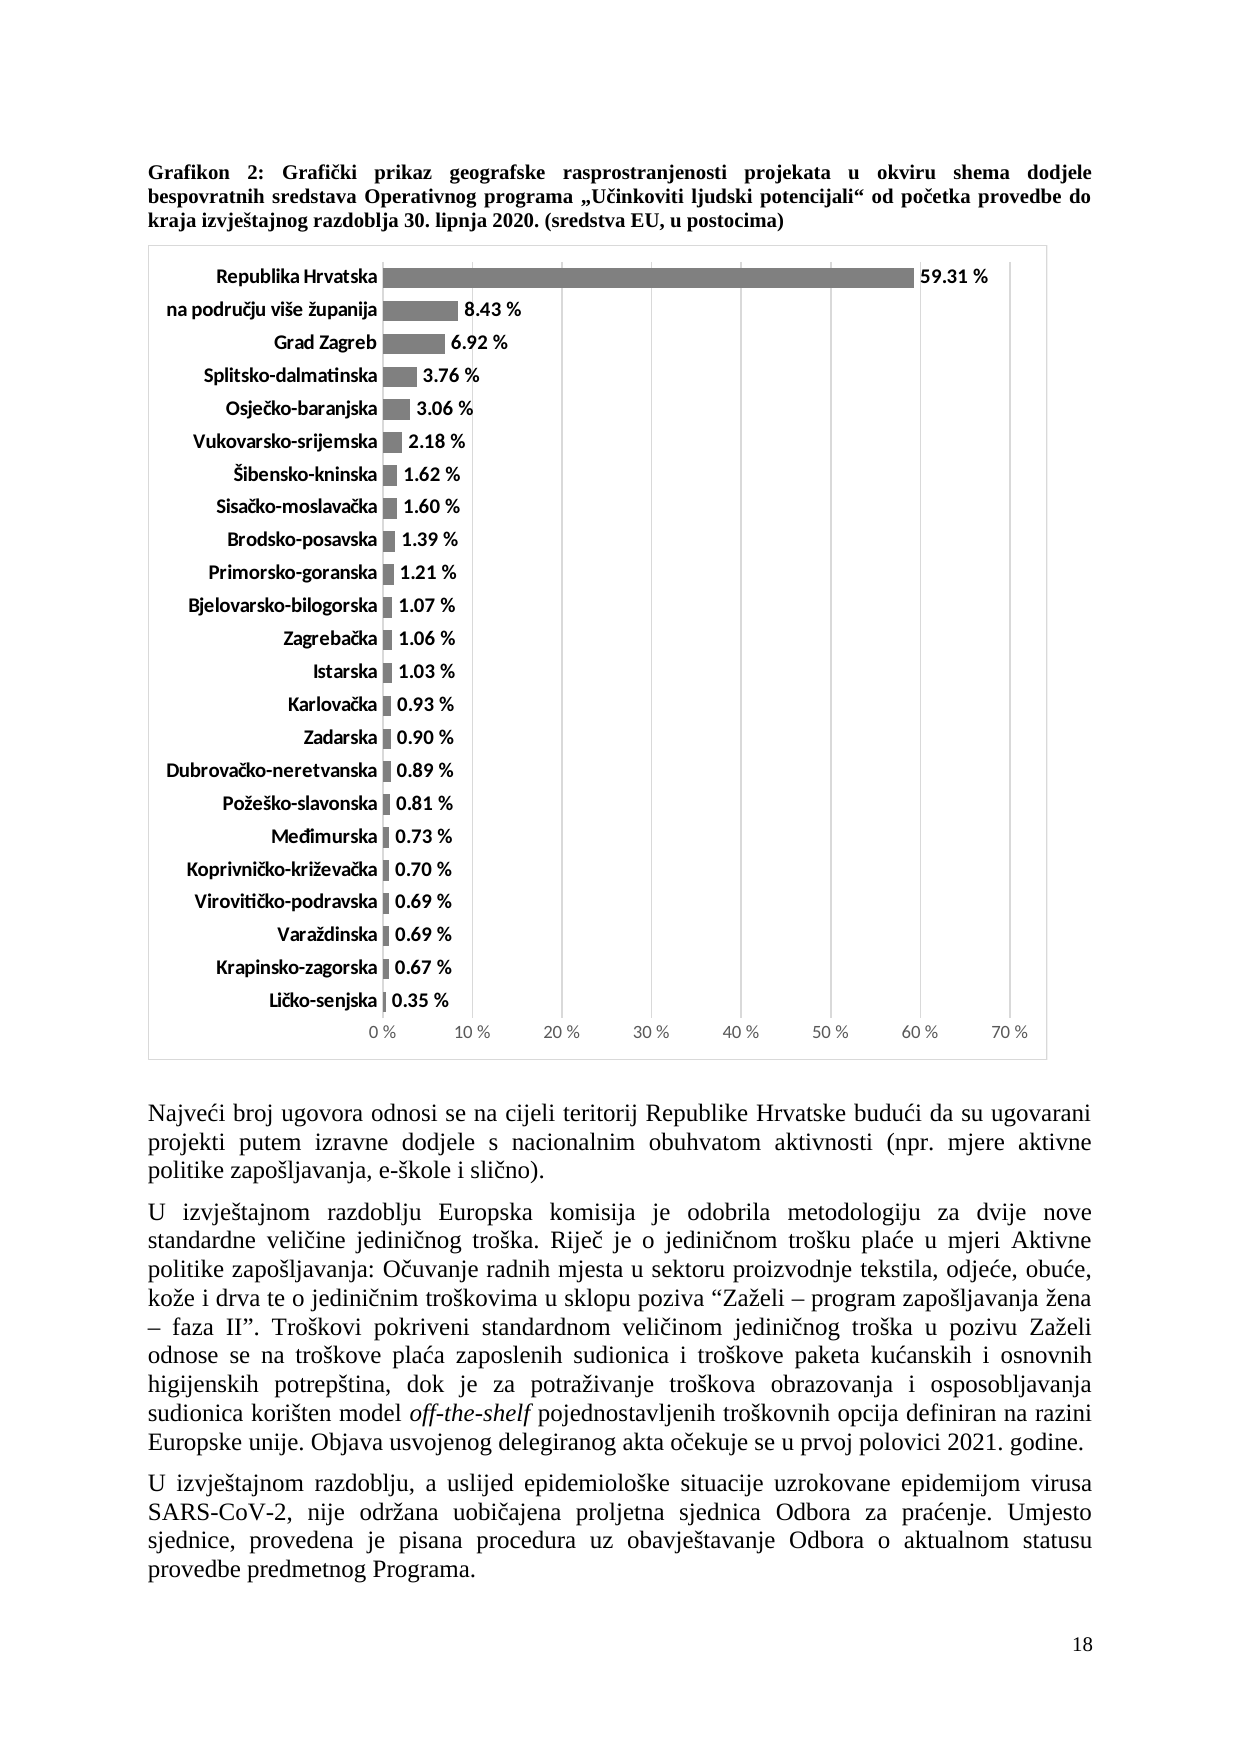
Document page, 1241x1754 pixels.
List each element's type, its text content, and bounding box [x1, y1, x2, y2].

text U izvještajnom razdoblju Europska komisija je odobrila metodologiju za dvije nove standardne veličine jediničnog troška. Riječ je o jediničnom trošku plaće u mjeri Aktivne politike zapošljavanja: Očuvanje radnih mjesta u sektoru proizvodnje tekstila, odjeće, obuće, kože i drva te o jediničnim troškovima u sklopu poziva “Zaželi – program zapošljavanja žena – faza II”. Troškovi pokriveni standardnom veličinom jediničnog troška u pozivu Zaželi odnose se na troškove plaća zaposlenih sudionica i troškove paketa kućanskih i osnovnih higijenskih potrepština, dok je za potraživanje troškova obrazovanja i osposobljavanja sudionica korišten model off-the-shelf pojednostavljenih troškovnih opcija definiran na razini Europske unije. Objava usvojenog delegiranog akta očekuje se u prvoj polovici 2021. godine. [148, 1197, 1093, 1455]
text Najveći broj ugovora odnosi se na cijeli teritorij Republike Hrvatske budući da su ugovarani projekti putem izravne dodjele s nacionalnim obuhvatom aktivnosti (npr. mjere aktivne politike zapošljavanja, e-škole i slično). [148, 1098, 1093, 1184]
text Grafikon 2: Grafički prikaz geografske rasprostranjenosti projekata u okviru shema dodjele bespovratnih sredstava Operativnog programa „Učinkoviti ljudski potencijali“ od početka provedbe do kraja izvještajnog razdoblja 30. lipnja 2020. (sredstva EU, u postocima) [148, 160, 1093, 232]
text U izvještajnom razdoblju, a uslijed epidemiološke situacije uzrokovane epidemijom virusa SARS-CoV-2, nije održana uobičajena proljetna sjednica Odbora za praćenje. Umjesto sjednice, provedena je pisana procedura uz obavještavanje Odbora o aktualnom statusu provedbe predmetnog Programa. [148, 1468, 1093, 1583]
